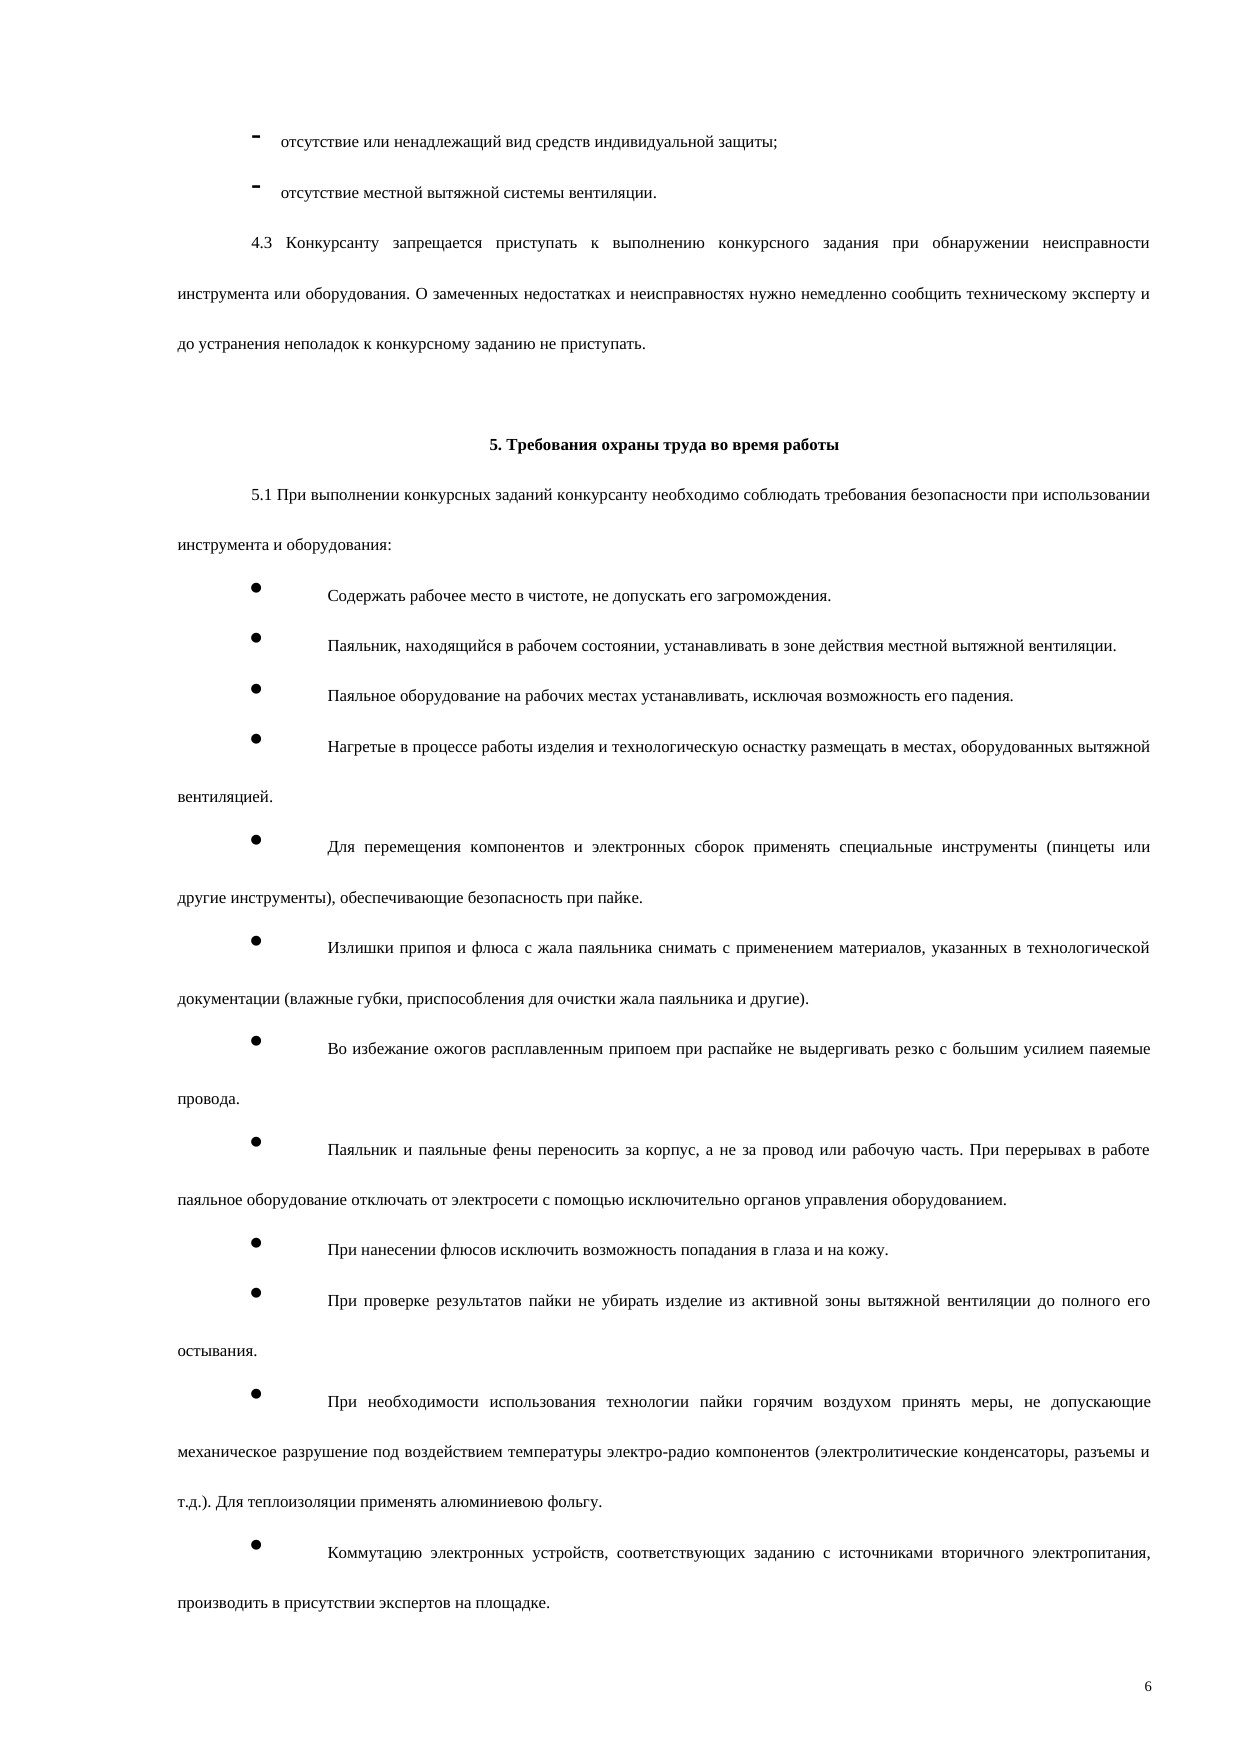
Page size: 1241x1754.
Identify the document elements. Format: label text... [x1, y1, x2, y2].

list Паяльник и паяльные фены переносить за корпус, а не за провод или рабочую часть. При перерывах в работе паяльное оборудование отключать от электросети с помощью исключительно органов управления оборудованием. [177, 1125, 1152, 1209]
list Излишки припоя и флюса с жала паяльника снимать с применением материалов, указанных в технологической документации (влажные губки, приспособления для очистки жала паяльника и другие). [177, 924, 1152, 1008]
text 5. Требования охраны труда во время работы [177, 420, 1152, 454]
text 4.3 Конкурсанту запрещается приступать к выполнению конкурсного задания при обнаружении неисправности инструмента или оборудования. О замеченных недостатках и неисправностях нужно немедленно сообщить техническому эксперту и до устранения неполадок к конкурсному заданию не приступать. [177, 219, 1152, 353]
list Коммутацию электронных устройств, соответствующих заданию с источниками вторичного электропитания, производить в присутствии экспертов на площадке. [177, 1528, 1152, 1612]
text 5.1 При выполнении конкурсных заданий конкурсанту необходимо соблюдать требования безопасности при использовании инструмента и оборудования: [177, 471, 1152, 554]
list При проверке результатов пайки не убирать изделие из активной зоны вытяжной вентиляции до полного его остывания. [177, 1276, 1152, 1360]
list При необходимости использования технологии пайки горячим воздухом принять меры, не допускающие механическое разрушение под воздействием температуры электро-радио компонентов (электролитические конденсаторы, разъемы и т.д.). Для теплоизоляции применять алюминиевою фольгу. [177, 1377, 1152, 1511]
list отсутствие местной вытяжной системы вентиляции. [177, 168, 1152, 202]
list Содержать рабочее место в чистоте, не допускать его загромождения. [177, 571, 1152, 605]
list Паяльное оборудование на рабочих местах устанавливать, исключая возможность его падения. [177, 672, 1152, 706]
list Паяльник, находящийся в рабочем состоянии, устанавливать в зоне действия местной вытяжной вентиляции. [177, 622, 1152, 655]
list При нанесении флюсов исключить возможность попадания в глаза и на кожу. [177, 1226, 1152, 1260]
list Во избежание ожогов расплавленным припоем при распайке не выдергивать резко с большим усилием паяемые провода. [177, 1024, 1152, 1108]
list Нагретые в процессе работы изделия и технологическую оснастку размещать в местах, оборудованных вытяжной вентиляцией. [177, 722, 1152, 806]
list Для перемещения компонентов и электронных сборок применять специальные инструменты (пинцеты или другие инструменты), обеспечивающие безопасность при пайке. [177, 823, 1152, 907]
list отсутствие или ненадлежащий вид средств индивидуальной защиты; [177, 118, 1152, 152]
